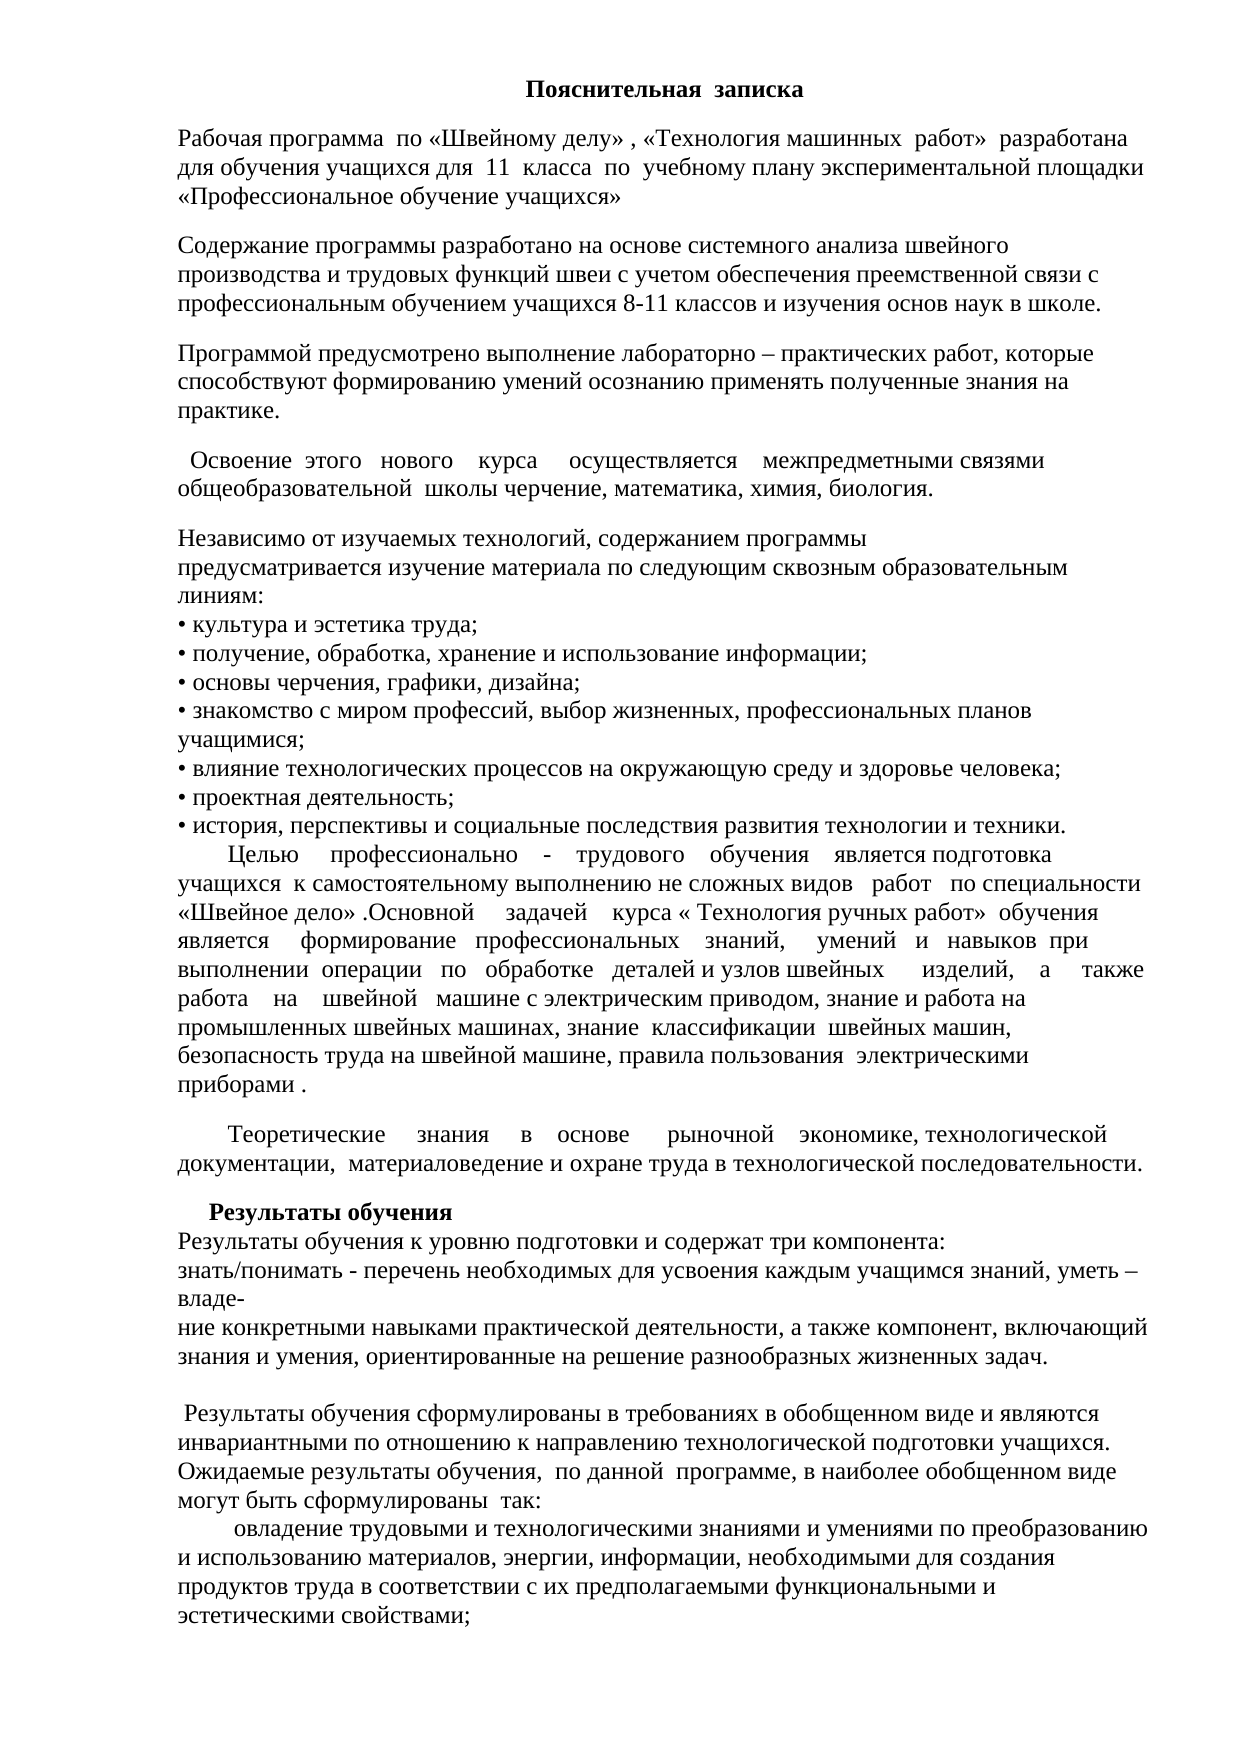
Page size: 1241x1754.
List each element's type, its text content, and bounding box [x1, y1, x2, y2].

text Независимо от изучаемых технологий, содержанием программы [177, 523, 1152, 552]
text Содержание программы разработано на основе системного анализа швейного производства и трудовых функций швеи с учетом обеспечения преемственной связи с профессиональным обучением учащихся 8-11 классов и изучения основ наук в школе. [177, 231, 1152, 317]
text предусматривается изучение материала по следующим сквозным образовательным линиям: [177, 552, 1152, 609]
text могут быть сформулированы так: [177, 1485, 1152, 1513]
text Результаты обучения [177, 1197, 1152, 1226]
text Результаты обучения сформулированы в требованиях в обобщенном виде и являются инвариантными по отношению к направлению технологической подготовки учащихся. [177, 1398, 1152, 1456]
text знать/понимать - перечень необходимых для усвоения каждым учащимся знаний, уметь – владе- [177, 1255, 1152, 1312]
text ние конкретными навыками практической деятельности, а также компонент, включающий знания и умения, ориентированные на решение разнообразных жизненных задач. [177, 1312, 1152, 1370]
text Программой предусмотрено выполнение лабораторно – практических работ, которые способствуют формированию умений осознанию применять полученные знания на практике. [177, 338, 1152, 424]
text Ожидаемые результаты обучения, по данной программе, в наиболее обобщенном виде [177, 1456, 1152, 1485]
text Рабочая программа по «Швейному делу» , «Технология машинных работ» разработана для обучения учащихся для 11 класса по учебному плану экспериментальной площадки «Профессиональное обучение учащихся» [177, 123, 1152, 210]
text • основы черчения, графики, дизайна; [177, 667, 1152, 696]
text • влияние технологических процессов на окружающую среду и здоровье человека; [177, 753, 1152, 782]
text • знакомство с миром профессий, выбор жизненных, профессиональных планов учащимися; [177, 696, 1152, 753]
text Целью профессионально - трудового обучения является подготовка учащихся к самостоятельному выполнению не сложных видов работ по специальности «Швейное дело» .Основной задачей курса « Технология ручных работ» обучения является формирование профессиональных знаний, умений и навыков при выполнении операции по обработке деталей и узлов швейных изделий, а также работа на швейной машине с электрическим приводом, знание и работа на промышленных швейных машинах, знание классификации швейных машин, безопасность труда на швейной машине, правила пользования электрическими приборами . [177, 839, 1152, 1098]
text Пояснительная записка [177, 74, 1152, 103]
text овладение трудовыми и технологическими знаниями и умениями по преобразованию и использованию материалов, энергии, информации, необходимыми для создания продуктов труда в соответствии с их предполагаемыми функциональными и эстетическими свойствами; [177, 1513, 1152, 1628]
text Результаты обучения к уровню подготовки и содержат три компонента: [177, 1226, 1152, 1255]
text • культура и эстетика труда; [177, 609, 1152, 638]
text Теоретические знания в основе рыночной экономике, технологической документации, материаловедение и охране труда в технологической последовательности. [177, 1119, 1152, 1176]
text • проектная деятельность; [177, 782, 1152, 811]
text • история, перспективы и социальные последствия развития технологии и техники. [177, 811, 1152, 839]
text • получение, обработка, хранение и использование информации; [177, 638, 1152, 667]
text Освоение этого нового курса осуществляется межпредметными связями общеобразовательной школы черчение, математика, химия, биология. [177, 445, 1152, 502]
